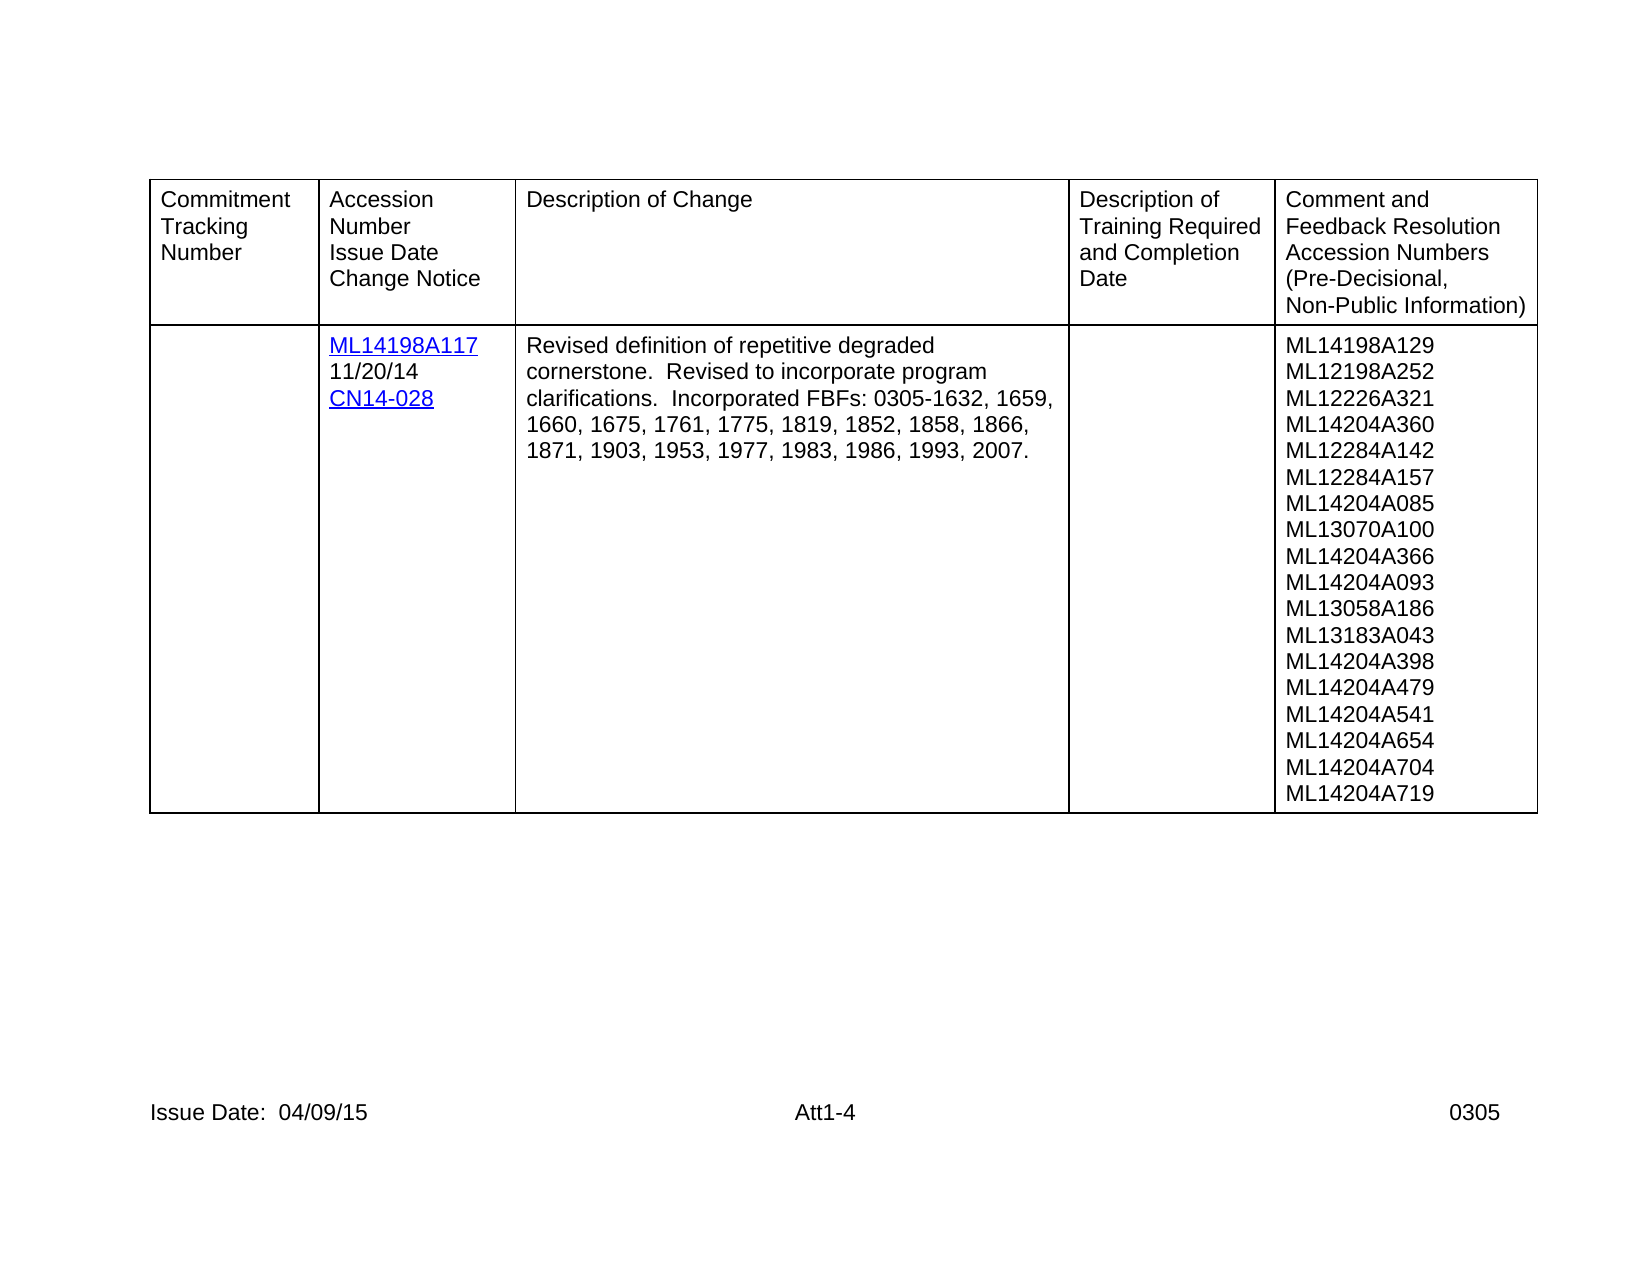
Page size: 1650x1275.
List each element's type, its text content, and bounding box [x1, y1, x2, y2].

table_header Accession Number Issue Date Change Notice [320, 180, 515, 324]
table_cell Revised definition of repetitive degraded cornerstone. Revised to incorporate program clarifications. Incorporated FBFs: 0305-1632, 1659, 1660, 1675, 1761, 1775, 1819, 1852, 1858, 1866, 1871, 1903, 1953, 1977, 1983, 1986, 1993, 2007. [516, 326, 1068, 812]
table_header Comment and Feedback Resolution Accession Numbers (Pre-Decisional, Non-Public Information) [1276, 180, 1537, 324]
table_header Description of Change [516, 180, 1068, 324]
table_cell ML14198A117 11/20/14 CN14-028 [320, 326, 515, 812]
table_cell [151, 326, 318, 812]
table_header Description of Training Required and Completion Date [1070, 180, 1274, 324]
table_header Commitment Tracking Number [151, 180, 318, 324]
table_cell ML14198A129 ML12198A252 ML12226A321 ML14204A360 ML12284A142 ML12284A157 ML14204A085 ML13070A100 ML14204A366 ML14204A093 ML13058A186 ML13183A043 ML14204A398 ML14204A479 ML14204A541 ML14204A654 ML14204A704 ML14204A719 [1276, 326, 1537, 812]
table_cell [1070, 326, 1274, 812]
